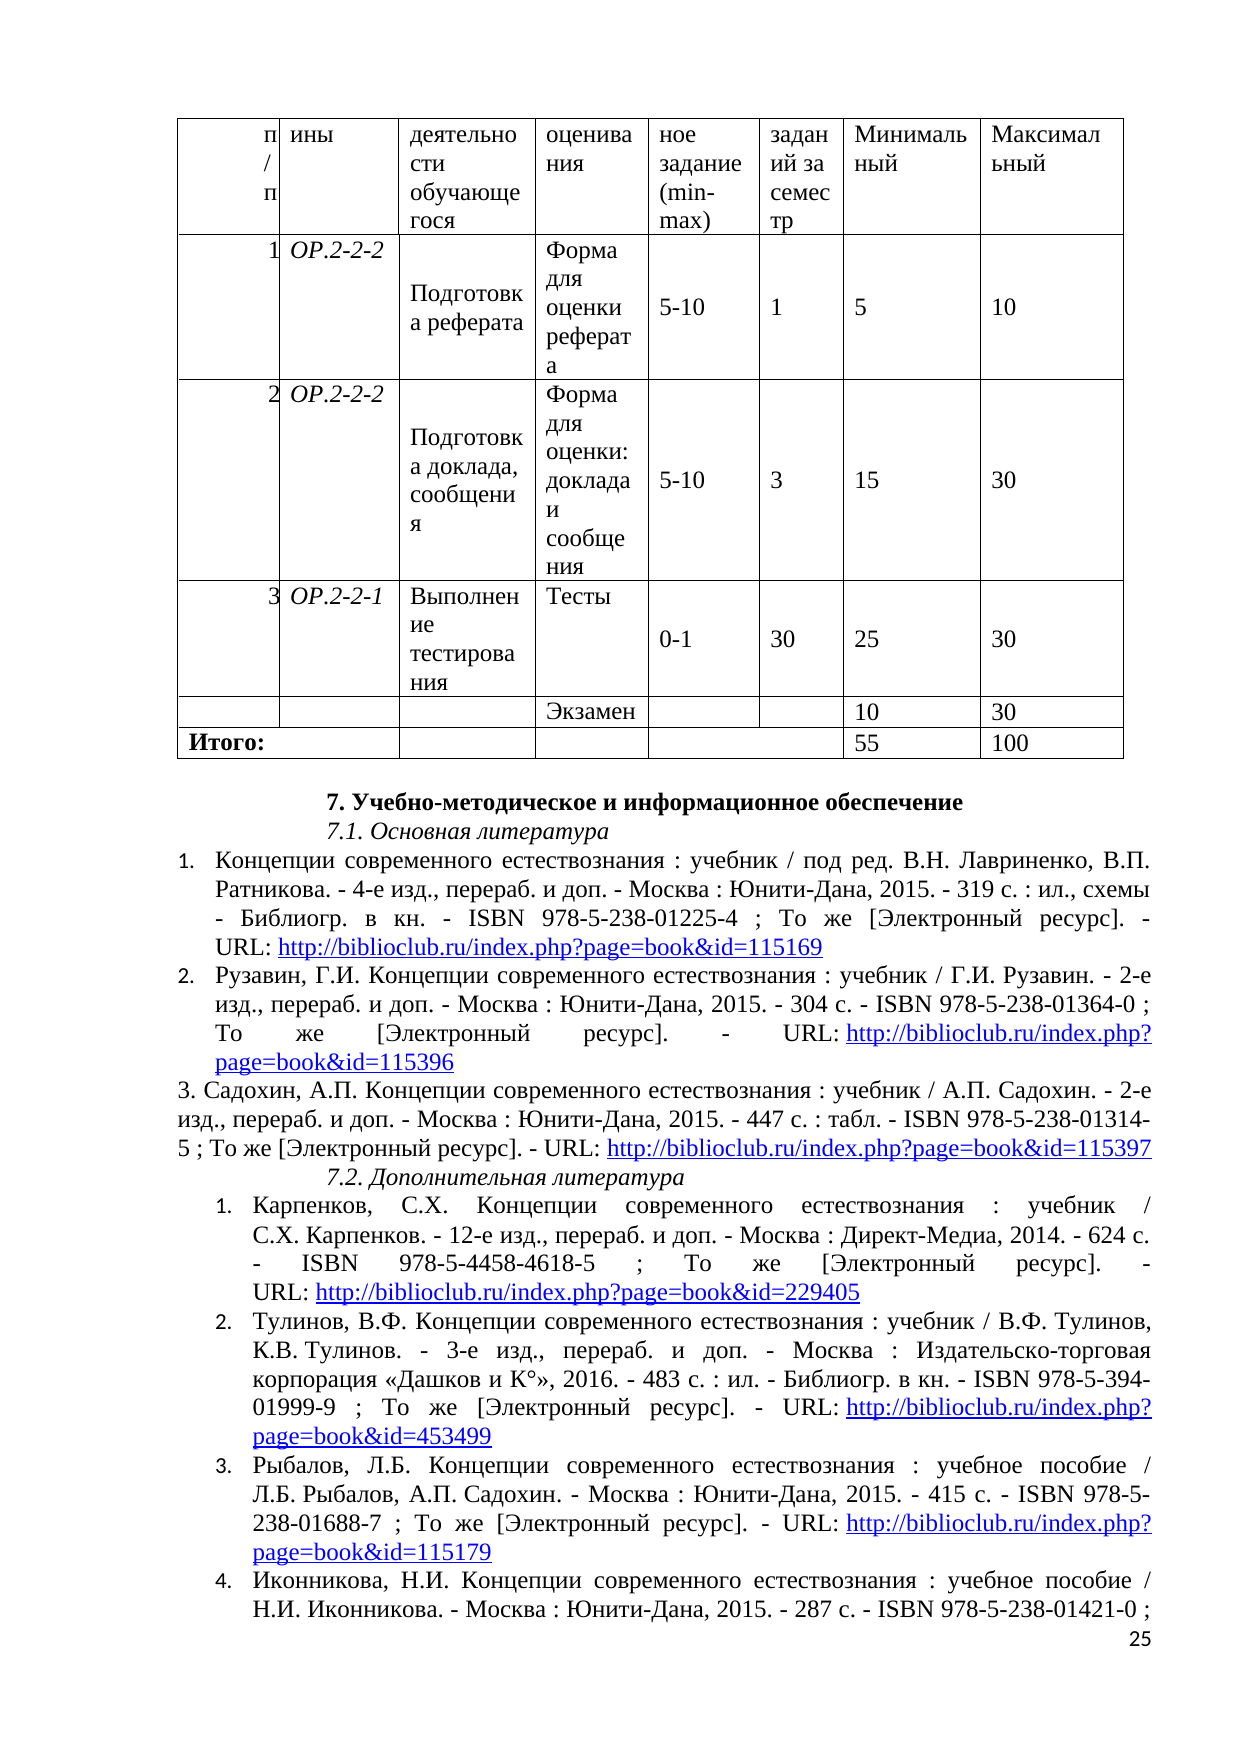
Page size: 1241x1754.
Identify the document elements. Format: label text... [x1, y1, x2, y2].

list Рыбалов, Л.Б. Концепции современного естествознания : учебное пособие / Л.Б. Рыбалов, А.П. Садохин. - Москва : Юнити-Дана, 2015. - 415 с. - ISBN 978-5-238-01688-7 ; То же [Электронный ресурс]. - URL: http://biblioclub.ru/index.php?page=book&id=115179 [215, 1450, 1152, 1565]
table_cell ОР.2-2-2 [280, 380, 399, 580]
text 7.2. Дополнительная литература [252, 1162, 1152, 1191]
table_cell 10 [844, 697, 980, 727]
table_cell [178, 697, 279, 727]
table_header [399, 119, 535, 234]
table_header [760, 119, 843, 234]
table_cell [400, 697, 535, 727]
table_cell Минимальный [844, 119, 980, 234]
table_cell Выполнение тестирования [400, 581, 535, 696]
table_cell 100 [981, 728, 1123, 758]
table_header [649, 119, 759, 234]
table_header Код ОР дисциплины [280, 119, 398, 234]
table_cell Форма для оценки: доклада и сообщения [536, 380, 648, 580]
table_cell 55 [844, 728, 980, 758]
list Карпенков, С.Х. Концепции современного естествознания : учебник / С.Х. Карпенков. - 12-е изд., перераб. и доп. - Москва : Директ-Медиа, 2014. - 624 с. - ISBN 978-5-4458-4618-5 ; То же [Электронный ресурс]. - URL: http://biblioclub.ru/index.php?page=book&id=229405 [215, 1191, 1152, 1306]
table_cell 15 [844, 380, 980, 580]
table_cell Итого: [178, 728, 399, 758]
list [215, 1565, 1152, 1623]
table_cell 5-10 [649, 235, 759, 378]
table_header № п/п [178, 119, 279, 234]
table_cell 30 [981, 581, 1123, 696]
table_cell Форма для оценки реферата [536, 235, 648, 378]
list Рузавин, Г.И. Концепции современного естествознания : учебник / Г.И. Рузавин. - 2-е изд., перераб. и доп. - Москва : Юнити-Дана, 2015. - 304 с. - ISBN 978-5-238-01364-0 ; То же [Электронный ресурс]. - URL: http://biblioclub.ru/index.php?page=book&id=115396 [177, 960, 1152, 1076]
table_header Средства оценивания [536, 119, 648, 234]
table_cell ОР.2-2-2 [280, 235, 399, 378]
table_cell Подготовка доклада, сообщения [400, 380, 535, 580]
text 7. Учебно-методическое и информационное обеспечение [252, 787, 1152, 816]
table_cell 1 [178, 235, 279, 378]
table_cell [400, 728, 535, 758]
text 7.1. Основная литература [252, 816, 1152, 845]
table_cell 0-1 [649, 581, 759, 696]
table_cell 30 [760, 581, 843, 696]
table_cell [760, 697, 843, 727]
text 3. Садохин, А.П. Концепции современного естествознания : учебник / А.П. Садохин. - 2-е изд., перераб. и доп. - Москва : Юнити-Дана, 2015. - 447 с. : табл. - ISBN 978-5-238-01314-5 ; То же [Электронный ресурс]. - URL: http://biblioclub.ru/index.php?page=book&id=115397 [177, 1076, 1152, 1162]
table_cell Максимальный [981, 119, 1123, 234]
table_cell 1 [760, 235, 843, 378]
table_cell 2 [178, 380, 279, 580]
list Тулинов, В.Ф. Концепции современного естествознания : учебник / В.Ф. Тулинов, К.В. Тулинов. - 3-е изд., перераб. и доп. - Москва : Издательско-торговая корпорация «Дашков и К°», 2016. - 483 с. : ил. - Библиогр. в кн. - ISBN 978-5-394-01999-9 ; То же [Электронный ресурс]. - URL: http://biblioclub.ru/index.php?page=book&id=453499 [215, 1306, 1152, 1450]
table_cell Тесты [536, 581, 648, 696]
table_cell 30 [981, 380, 1123, 580]
table_cell 25 [844, 581, 980, 696]
table_cell Подготовка реферата [400, 235, 535, 378]
table_cell 3 [178, 581, 279, 696]
table_cell [649, 728, 843, 758]
table_cell 3 [760, 380, 843, 580]
table_cell 10 [981, 235, 1123, 378]
list Концепции современного естествознания : учебник / под ред. В.Н. Лавриненко, В.П. Ратникова. - 4-е изд., перераб. и доп. - Москва : Юнити-Дана, 2015. - 319 с. : ил., схемы - Библиогр. в кн. - ISBN 978-5-238-01225-4 ; То же [Электронный ресурс]. - URL: http://biblioclub.ru/index.php?page=book&id=115169 [177, 845, 1152, 960]
table_cell [536, 728, 648, 758]
table_cell [649, 697, 759, 727]
table_cell ОР.2-2-1 [280, 581, 399, 696]
table_cell 30 [981, 697, 1123, 727]
table_cell 5 [844, 235, 980, 378]
table_cell Экзамен [536, 697, 648, 727]
table_cell [280, 697, 399, 727]
table_cell 5-10 [649, 380, 759, 580]
